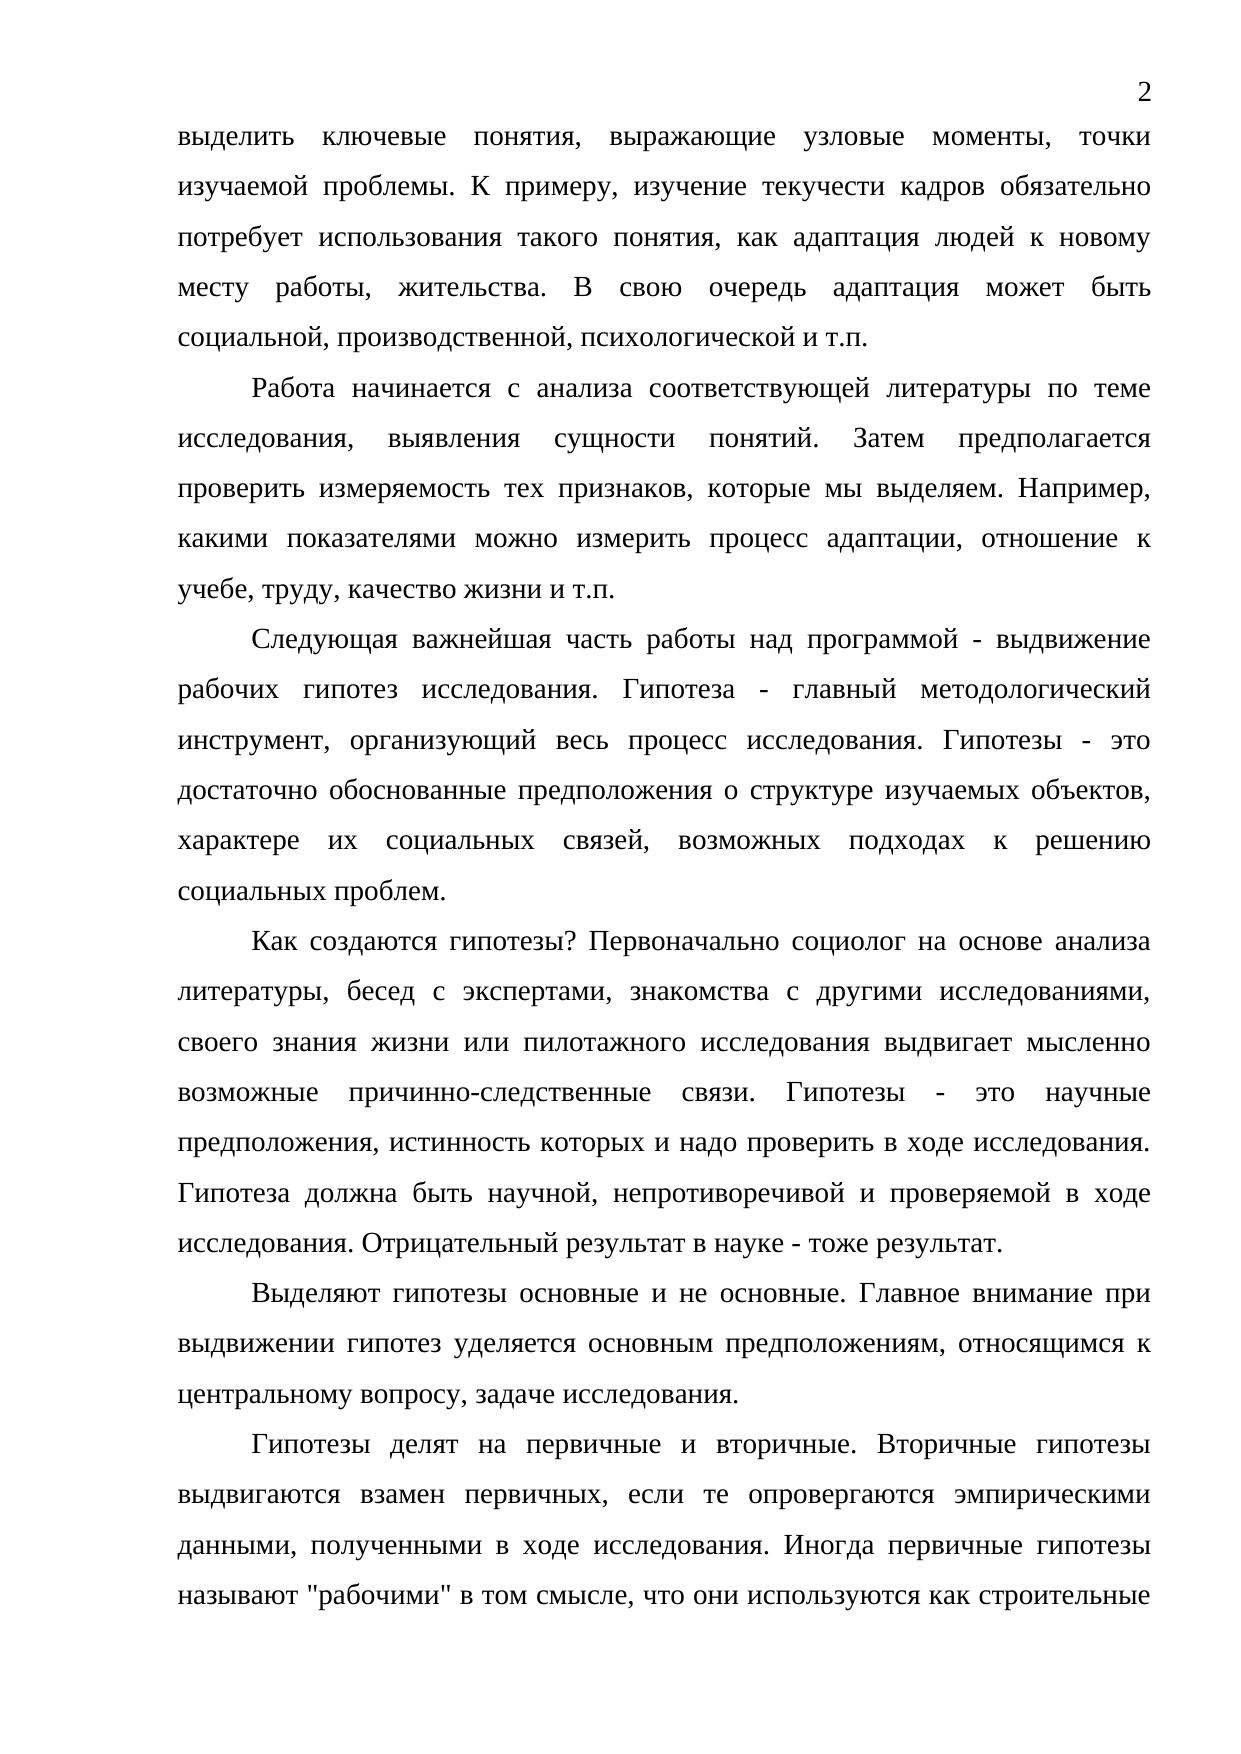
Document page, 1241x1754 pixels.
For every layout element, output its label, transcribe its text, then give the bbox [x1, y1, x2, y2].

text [177, 118, 1152, 353]
text Работа начинается с анализа соответствующей литературы по теме исследования, выявления сущности понятий. Затем предполагается проверить измеряемость тех признаков, которые мы выделяем. Например, какими показателями можно измерить процесс адаптации, отношение к учебе, труду, качество жизни и т.п. [177, 370, 1152, 604]
text Как создаются гипотезы? Первоначально социолог на основе анализа литературы, бесед с экспертами, знакомства с другими исследованиями, своего знания жизни или пилотажного исследования выдвигает мысленно возможные причинно-следственные связи. Гипотезы - это научные предположения, истинность которых и надо проверить в ходе исследования. Гипотеза должна быть научной, непротиворечивой и проверяемой в ходе исследования. Отрицательный результат в науке - тоже результат. [177, 923, 1152, 1258]
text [177, 1426, 1152, 1611]
text Следующая важнейшая часть работы над программой - выдвижение рабочих гипотез исследования. Гипотеза - главный методологический инструмент, организующий весь процесс исследования. Гипотезы - это достаточно обоснованные предположения о структуре изучаемых объектов, характере их социальных связей, возможных подходах к решению социальных проблем. [177, 621, 1152, 906]
text Выделяют гипотезы основные и не основные. Главное внимание при выдвижении гипотез уделяется основным предположениям, относящимся к центральному вопросу, задаче исследования. [177, 1275, 1152, 1409]
